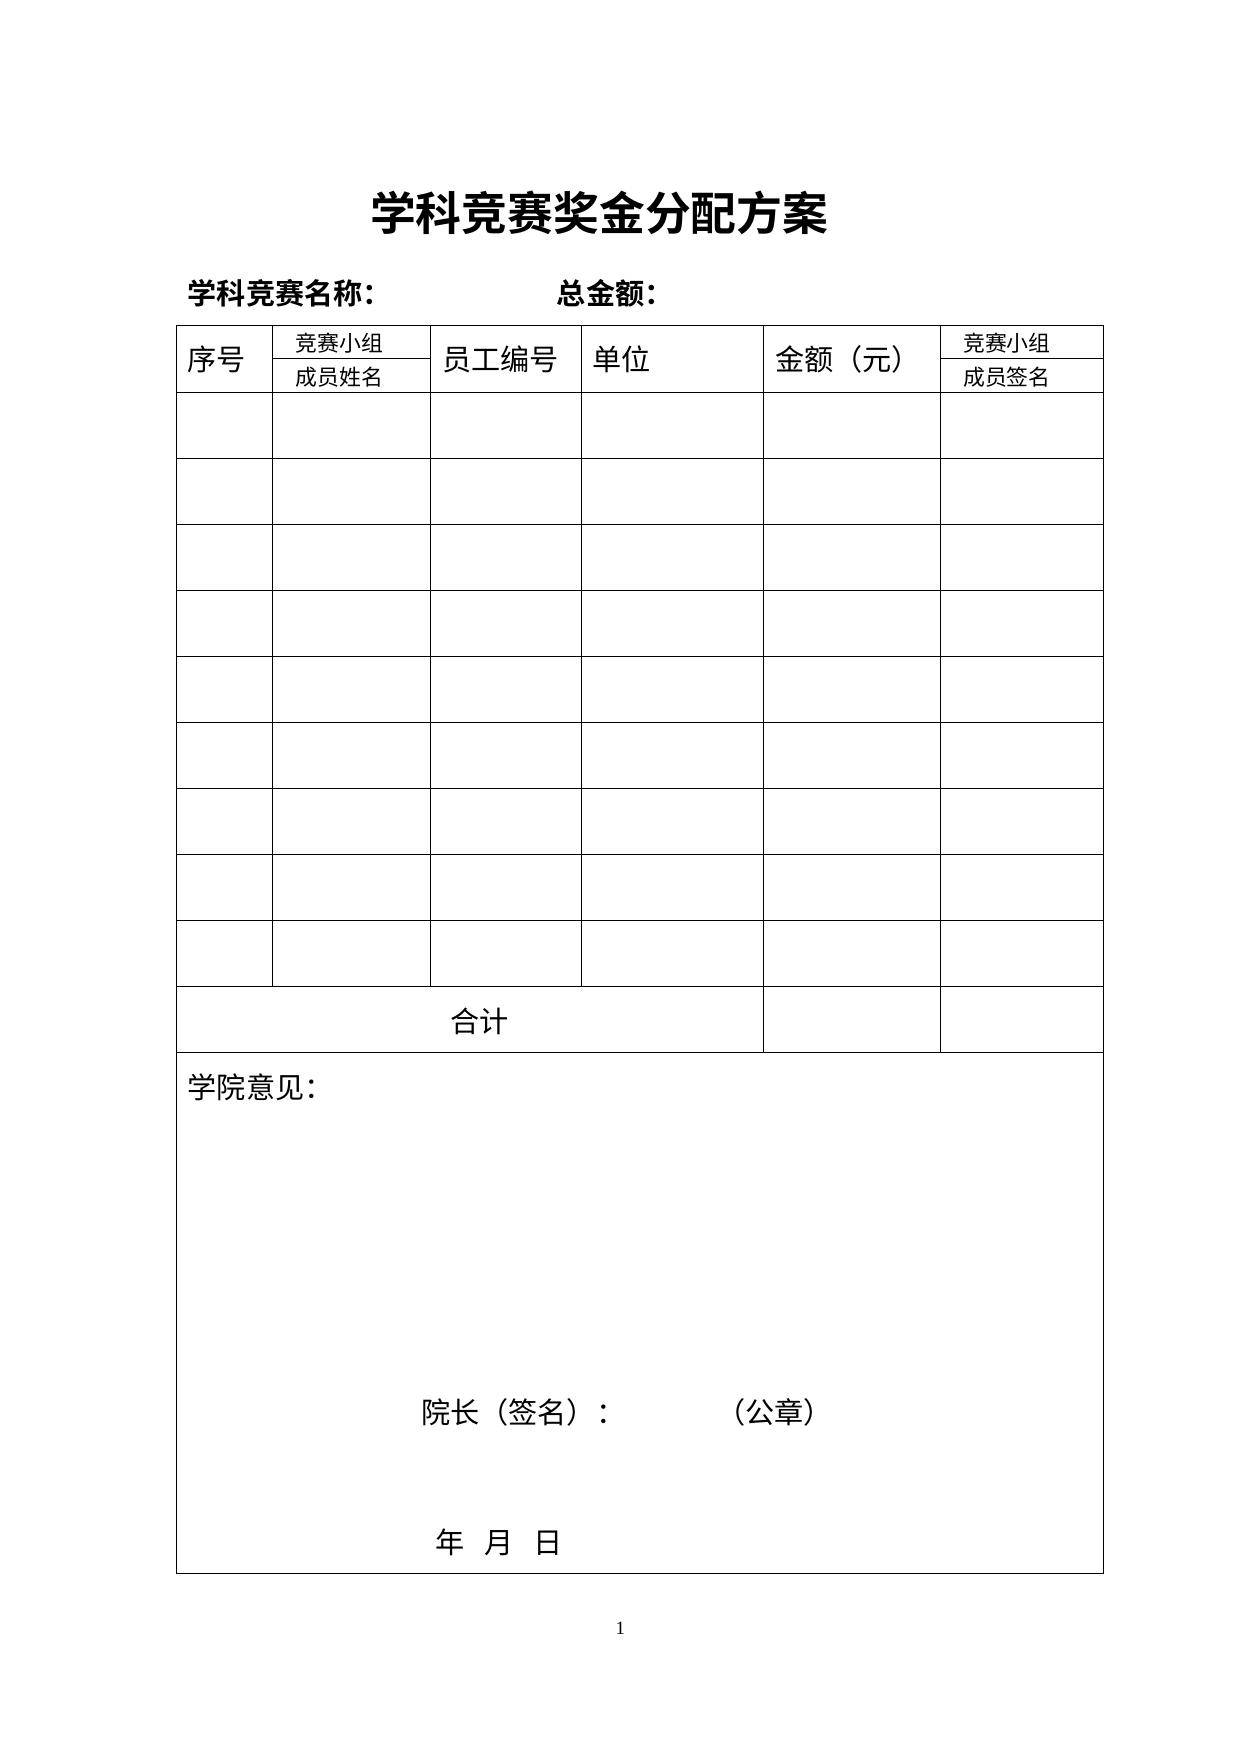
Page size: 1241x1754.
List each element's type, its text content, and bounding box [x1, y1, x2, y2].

text 学科竞赛奖金分配方案 [187, 162, 1053, 259]
table_cell [764, 723, 940, 788]
table_cell [764, 459, 940, 524]
table_header 员工编号 [431, 326, 581, 392]
table_cell [177, 789, 272, 854]
table_cell [273, 657, 430, 722]
table_header 金额（元） [764, 326, 940, 392]
table_cell [431, 789, 581, 854]
table_cell [273, 393, 430, 458]
table_cell 成员签名 [941, 359, 1103, 392]
table_header 竞赛小组 [941, 326, 1103, 358]
table_cell [764, 657, 940, 722]
table_cell [582, 525, 763, 590]
table_cell [273, 591, 430, 656]
table_cell [941, 987, 1103, 1052]
table_cell [764, 921, 940, 986]
table_cell [941, 657, 1103, 722]
table_cell [177, 723, 272, 788]
table_cell [764, 393, 940, 458]
table_cell [177, 591, 272, 656]
text 学科竞赛名称： 总金额： [187, 259, 1053, 324]
table_cell [764, 855, 940, 920]
table_cell [431, 657, 581, 722]
table_cell [941, 393, 1103, 458]
table_cell [941, 921, 1103, 986]
table_cell [177, 921, 272, 986]
table_cell 学院意见： 院长（签名）： （公章） 年 月 日 [177, 1053, 1103, 1573]
table_cell [582, 459, 763, 524]
table_header 单位 [582, 326, 763, 392]
table_cell [273, 789, 430, 854]
table_cell [431, 459, 581, 524]
table_cell [582, 921, 763, 986]
table_cell [941, 525, 1103, 590]
table_cell [582, 591, 763, 656]
table_cell [582, 723, 763, 788]
table_cell 成员姓名 [273, 359, 430, 392]
table_cell [273, 525, 430, 590]
table_cell [431, 393, 581, 458]
table_cell [273, 921, 430, 986]
table_cell [582, 393, 763, 458]
table_cell [273, 459, 430, 524]
table_cell [582, 789, 763, 854]
table_cell [764, 591, 940, 656]
table_cell [273, 723, 430, 788]
table_cell [764, 525, 940, 590]
table_cell [941, 855, 1103, 920]
table_cell [431, 723, 581, 788]
table_cell [941, 723, 1103, 788]
table_cell 合计 [177, 987, 763, 1052]
table_cell [941, 459, 1103, 524]
table_cell [177, 657, 272, 722]
table_cell [764, 789, 940, 854]
table_cell [273, 855, 430, 920]
table_cell [941, 789, 1103, 854]
table_cell [431, 921, 581, 986]
table_cell [431, 525, 581, 590]
table_cell [941, 591, 1103, 656]
table_cell [431, 855, 581, 920]
table_cell [431, 591, 581, 656]
table_header 竞赛小组 [273, 326, 430, 358]
table_cell [177, 855, 272, 920]
table_header 序号 [177, 326, 272, 392]
table_cell [177, 459, 272, 524]
table_cell [177, 393, 272, 458]
table_cell [582, 657, 763, 722]
table_cell [764, 987, 940, 1052]
table_cell [582, 855, 763, 920]
table_cell [177, 525, 272, 590]
